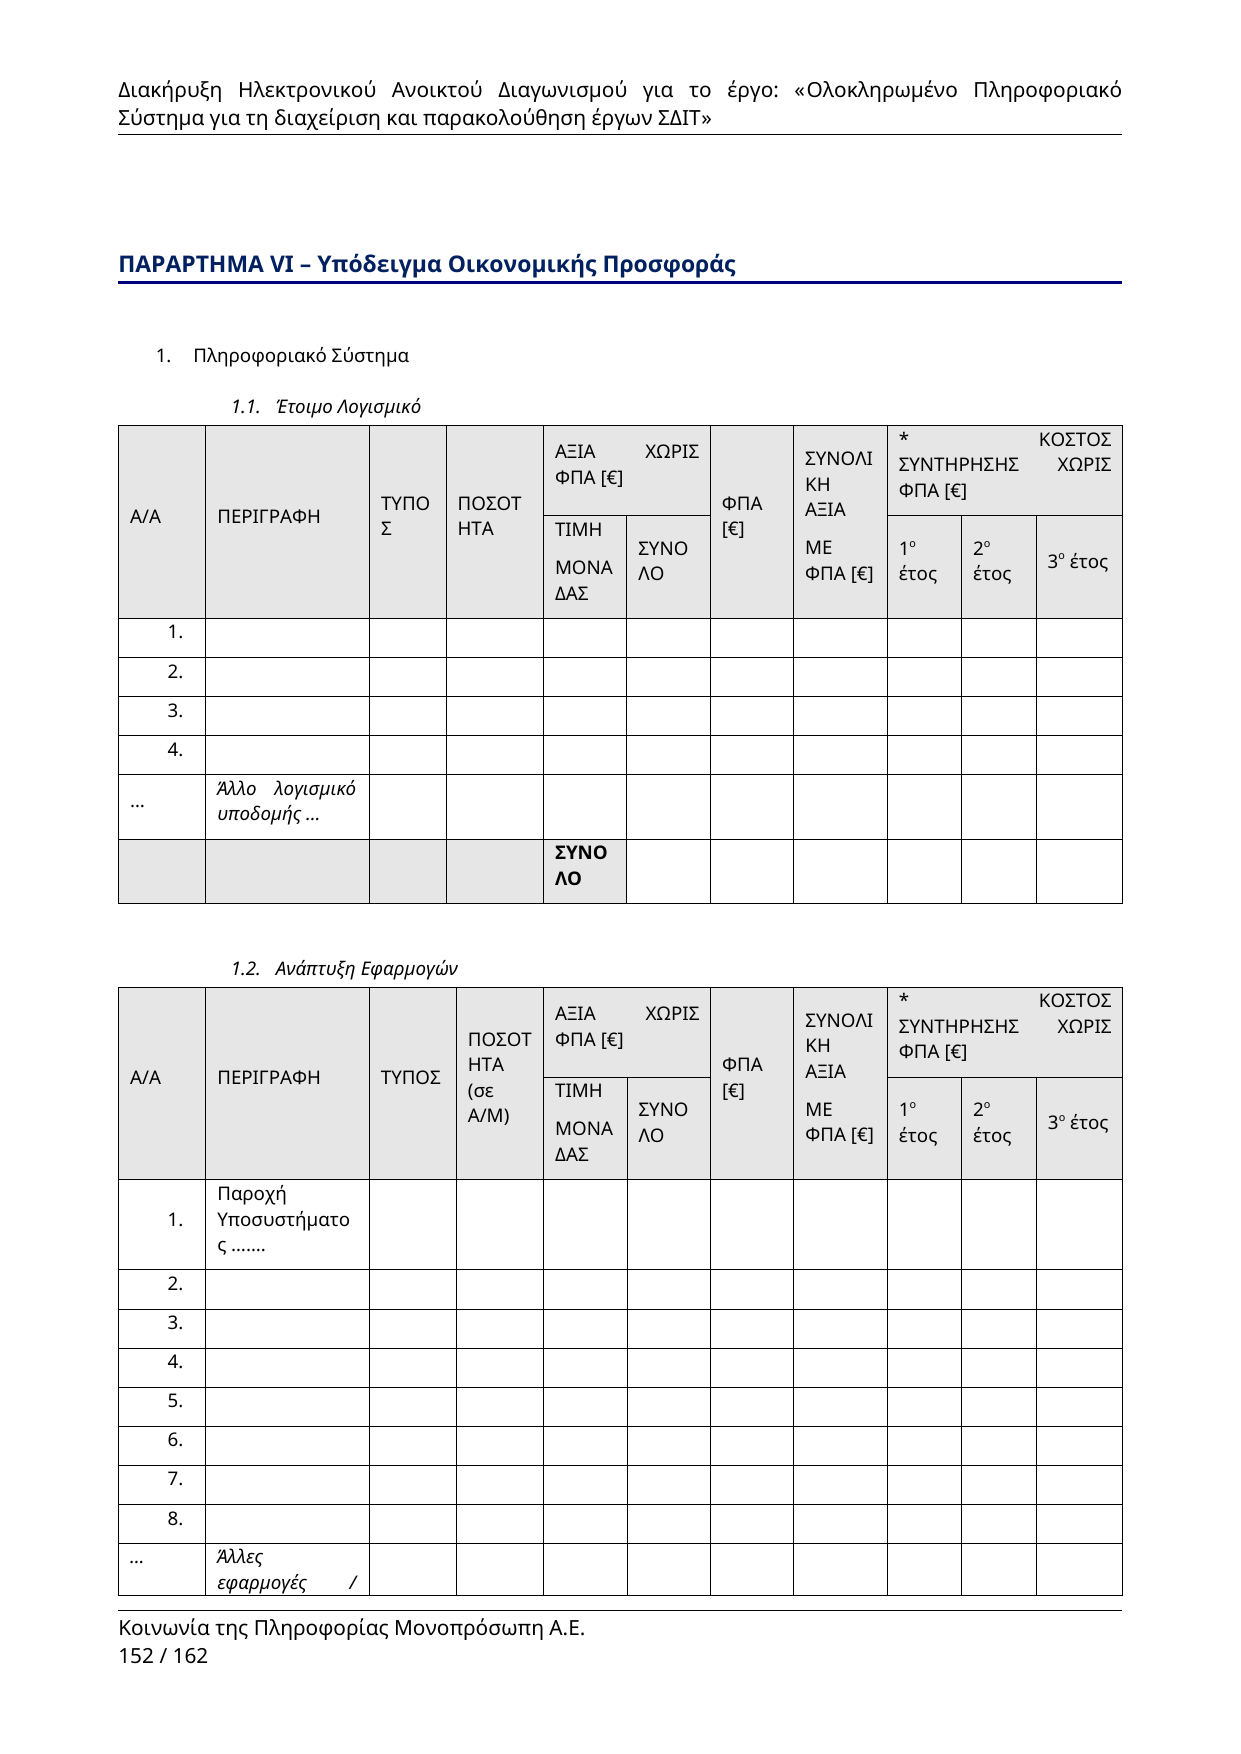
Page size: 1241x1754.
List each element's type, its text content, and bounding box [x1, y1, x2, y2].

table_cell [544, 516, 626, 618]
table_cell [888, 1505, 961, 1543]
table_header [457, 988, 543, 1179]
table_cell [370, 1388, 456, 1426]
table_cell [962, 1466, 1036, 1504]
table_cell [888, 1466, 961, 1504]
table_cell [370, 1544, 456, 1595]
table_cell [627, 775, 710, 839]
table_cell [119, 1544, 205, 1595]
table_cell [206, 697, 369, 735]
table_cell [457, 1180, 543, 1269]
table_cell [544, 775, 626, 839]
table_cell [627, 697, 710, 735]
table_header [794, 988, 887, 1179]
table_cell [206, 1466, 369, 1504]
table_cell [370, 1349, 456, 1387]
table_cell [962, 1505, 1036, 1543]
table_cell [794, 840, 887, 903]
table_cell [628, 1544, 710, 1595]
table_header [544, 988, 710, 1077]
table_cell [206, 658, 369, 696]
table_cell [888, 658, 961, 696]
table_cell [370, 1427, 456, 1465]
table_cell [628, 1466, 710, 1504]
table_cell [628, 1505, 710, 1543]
subtitle ΠΑΡΑΡΤΗΜΑ VI – Υπόδειγμα Οικονομικής Προσφοράς [118, 247, 1122, 281]
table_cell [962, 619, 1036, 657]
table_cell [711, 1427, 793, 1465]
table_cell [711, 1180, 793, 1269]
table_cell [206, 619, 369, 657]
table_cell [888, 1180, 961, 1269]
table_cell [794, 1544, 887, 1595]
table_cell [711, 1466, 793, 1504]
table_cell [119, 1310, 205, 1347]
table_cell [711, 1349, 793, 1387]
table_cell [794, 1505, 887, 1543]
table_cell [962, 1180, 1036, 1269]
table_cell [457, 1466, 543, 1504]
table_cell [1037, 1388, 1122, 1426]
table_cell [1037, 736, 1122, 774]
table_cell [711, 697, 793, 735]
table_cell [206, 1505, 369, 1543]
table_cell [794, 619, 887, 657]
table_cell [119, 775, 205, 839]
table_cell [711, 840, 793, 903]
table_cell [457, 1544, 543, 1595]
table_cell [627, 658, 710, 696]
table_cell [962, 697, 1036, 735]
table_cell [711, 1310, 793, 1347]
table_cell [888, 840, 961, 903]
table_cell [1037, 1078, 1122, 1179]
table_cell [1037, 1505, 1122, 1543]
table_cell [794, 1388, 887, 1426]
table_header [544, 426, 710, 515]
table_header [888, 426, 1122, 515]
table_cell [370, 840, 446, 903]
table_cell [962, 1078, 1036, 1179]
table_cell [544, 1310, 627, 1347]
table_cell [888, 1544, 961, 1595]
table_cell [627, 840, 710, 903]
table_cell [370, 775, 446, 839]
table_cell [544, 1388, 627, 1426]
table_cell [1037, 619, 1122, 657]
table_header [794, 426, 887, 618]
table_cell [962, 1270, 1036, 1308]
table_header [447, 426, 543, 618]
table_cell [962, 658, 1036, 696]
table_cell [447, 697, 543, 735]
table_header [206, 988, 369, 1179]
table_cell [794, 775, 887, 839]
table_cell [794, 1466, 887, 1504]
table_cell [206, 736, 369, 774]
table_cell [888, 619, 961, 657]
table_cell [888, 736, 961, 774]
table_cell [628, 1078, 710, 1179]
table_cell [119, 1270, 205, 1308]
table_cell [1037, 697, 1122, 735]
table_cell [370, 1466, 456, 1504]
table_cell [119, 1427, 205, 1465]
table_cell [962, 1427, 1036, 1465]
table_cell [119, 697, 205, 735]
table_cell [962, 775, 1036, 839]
subtitle Πληροφοριακό Σύστημα [156, 343, 1122, 368]
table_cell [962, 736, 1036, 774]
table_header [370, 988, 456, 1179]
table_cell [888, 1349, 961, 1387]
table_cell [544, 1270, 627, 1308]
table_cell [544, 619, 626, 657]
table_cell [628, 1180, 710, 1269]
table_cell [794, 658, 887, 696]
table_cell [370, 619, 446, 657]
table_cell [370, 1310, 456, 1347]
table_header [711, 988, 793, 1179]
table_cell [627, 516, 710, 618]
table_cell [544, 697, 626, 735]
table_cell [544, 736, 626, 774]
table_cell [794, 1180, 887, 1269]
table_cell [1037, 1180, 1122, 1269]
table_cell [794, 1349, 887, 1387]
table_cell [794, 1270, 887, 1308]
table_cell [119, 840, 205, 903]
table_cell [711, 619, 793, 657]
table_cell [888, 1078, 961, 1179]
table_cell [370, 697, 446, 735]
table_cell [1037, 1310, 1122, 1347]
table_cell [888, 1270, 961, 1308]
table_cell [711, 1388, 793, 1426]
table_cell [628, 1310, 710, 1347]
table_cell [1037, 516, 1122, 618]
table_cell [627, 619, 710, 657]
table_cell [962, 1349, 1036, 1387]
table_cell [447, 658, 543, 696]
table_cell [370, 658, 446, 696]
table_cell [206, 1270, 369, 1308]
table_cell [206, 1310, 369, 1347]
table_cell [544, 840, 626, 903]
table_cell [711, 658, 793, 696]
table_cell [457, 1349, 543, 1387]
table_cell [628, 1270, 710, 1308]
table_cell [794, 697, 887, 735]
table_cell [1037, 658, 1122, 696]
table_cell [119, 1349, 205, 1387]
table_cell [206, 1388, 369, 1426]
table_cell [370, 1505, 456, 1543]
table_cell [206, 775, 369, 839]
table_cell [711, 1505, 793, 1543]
subtitle Ανάπτυξη Εφαρμογών [231, 955, 1122, 980]
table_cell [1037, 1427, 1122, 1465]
subtitle Έτοιμο Λογισμικό [231, 393, 1122, 419]
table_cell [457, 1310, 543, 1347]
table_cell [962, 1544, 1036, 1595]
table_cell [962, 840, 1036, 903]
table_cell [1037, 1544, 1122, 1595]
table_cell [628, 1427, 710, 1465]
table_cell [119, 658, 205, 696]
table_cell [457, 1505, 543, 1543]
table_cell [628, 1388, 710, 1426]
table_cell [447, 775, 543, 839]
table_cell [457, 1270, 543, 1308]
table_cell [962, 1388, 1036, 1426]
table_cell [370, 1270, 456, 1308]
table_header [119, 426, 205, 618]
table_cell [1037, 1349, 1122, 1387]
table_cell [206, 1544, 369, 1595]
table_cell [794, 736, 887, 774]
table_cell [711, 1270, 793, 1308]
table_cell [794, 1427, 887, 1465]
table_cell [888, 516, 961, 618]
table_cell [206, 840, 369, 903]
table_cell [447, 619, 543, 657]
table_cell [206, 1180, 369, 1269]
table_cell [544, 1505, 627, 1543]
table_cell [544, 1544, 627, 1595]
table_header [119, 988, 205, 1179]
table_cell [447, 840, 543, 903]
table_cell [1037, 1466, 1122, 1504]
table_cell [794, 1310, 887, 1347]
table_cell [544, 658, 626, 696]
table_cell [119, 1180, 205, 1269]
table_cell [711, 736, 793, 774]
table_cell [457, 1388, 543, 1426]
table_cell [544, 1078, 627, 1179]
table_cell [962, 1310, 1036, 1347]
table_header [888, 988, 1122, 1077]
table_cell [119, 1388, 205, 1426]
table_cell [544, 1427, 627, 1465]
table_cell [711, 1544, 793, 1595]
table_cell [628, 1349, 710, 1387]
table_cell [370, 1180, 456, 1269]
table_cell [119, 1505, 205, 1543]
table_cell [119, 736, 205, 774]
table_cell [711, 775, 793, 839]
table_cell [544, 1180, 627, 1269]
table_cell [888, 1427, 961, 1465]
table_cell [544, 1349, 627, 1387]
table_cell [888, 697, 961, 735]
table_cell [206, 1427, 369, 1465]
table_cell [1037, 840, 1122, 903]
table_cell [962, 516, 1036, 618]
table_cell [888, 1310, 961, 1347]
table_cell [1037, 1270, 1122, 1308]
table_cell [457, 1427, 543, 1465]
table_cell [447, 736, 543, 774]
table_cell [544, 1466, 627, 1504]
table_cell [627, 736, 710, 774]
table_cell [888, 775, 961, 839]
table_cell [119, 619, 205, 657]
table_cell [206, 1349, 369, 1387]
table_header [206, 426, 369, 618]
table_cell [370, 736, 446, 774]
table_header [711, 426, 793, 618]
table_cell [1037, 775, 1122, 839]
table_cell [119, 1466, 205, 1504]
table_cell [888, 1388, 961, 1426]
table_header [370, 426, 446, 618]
